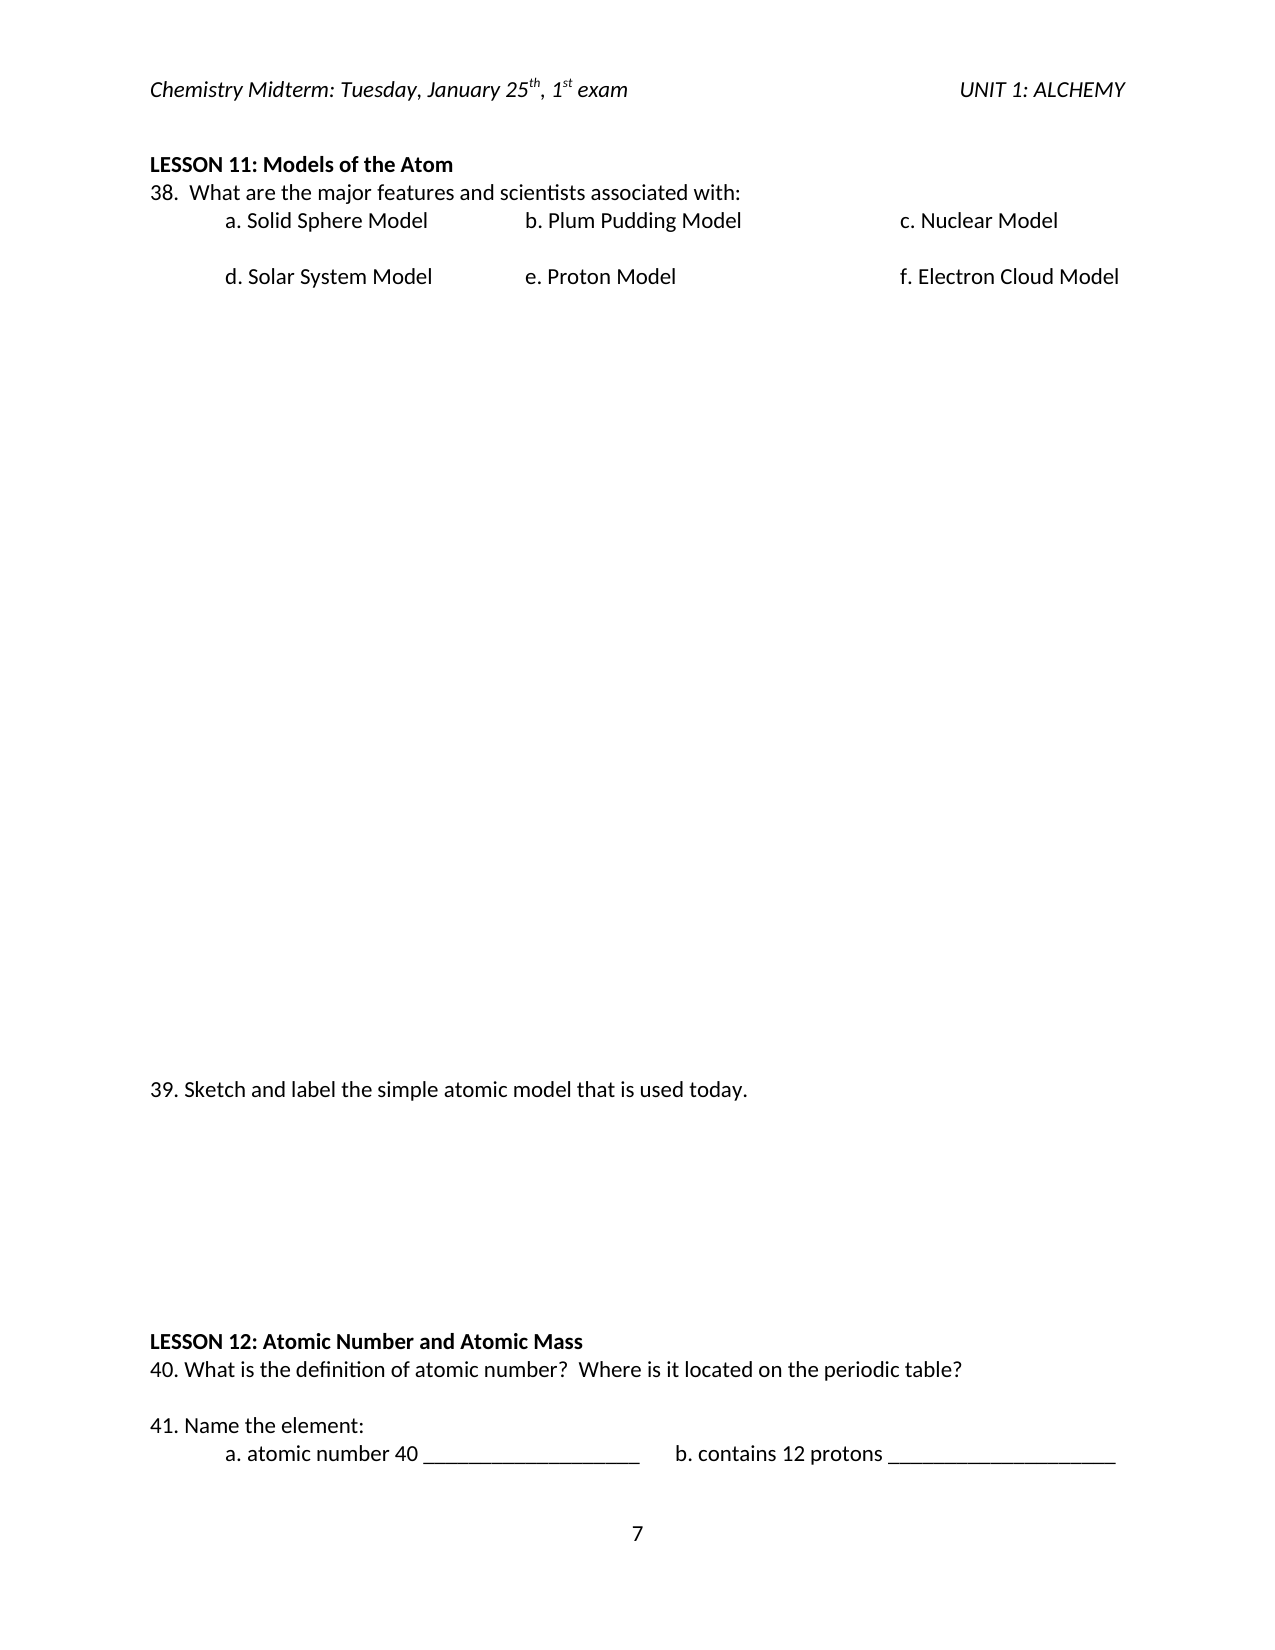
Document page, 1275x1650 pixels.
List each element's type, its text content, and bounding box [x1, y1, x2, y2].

text 38. What are the major features and scientists associated with: [150, 178, 1125, 206]
text LESSON 11: Models of the Atom [150, 150, 1125, 178]
text 41. Name the element: [150, 1411, 1125, 1439]
text a. Solid Sphere Model b. Plum Pudding Model c. Nuclear Model [150, 206, 1125, 234]
text LESSON 12: Atomic Number and Atomic Mass [150, 1327, 1125, 1355]
text 39. Sketch and label the simple atomic model that is used today. [150, 1075, 1125, 1103]
text 40. What is the definition of atomic number? Where is it located on the periodic table? [150, 1355, 1125, 1383]
text a. atomic number 40 ___________________ b. contains 12 protons ____________________ [150, 1439, 1125, 1467]
text d. Solar System Model e. Proton Model f. Electron Cloud Model [150, 262, 1125, 290]
